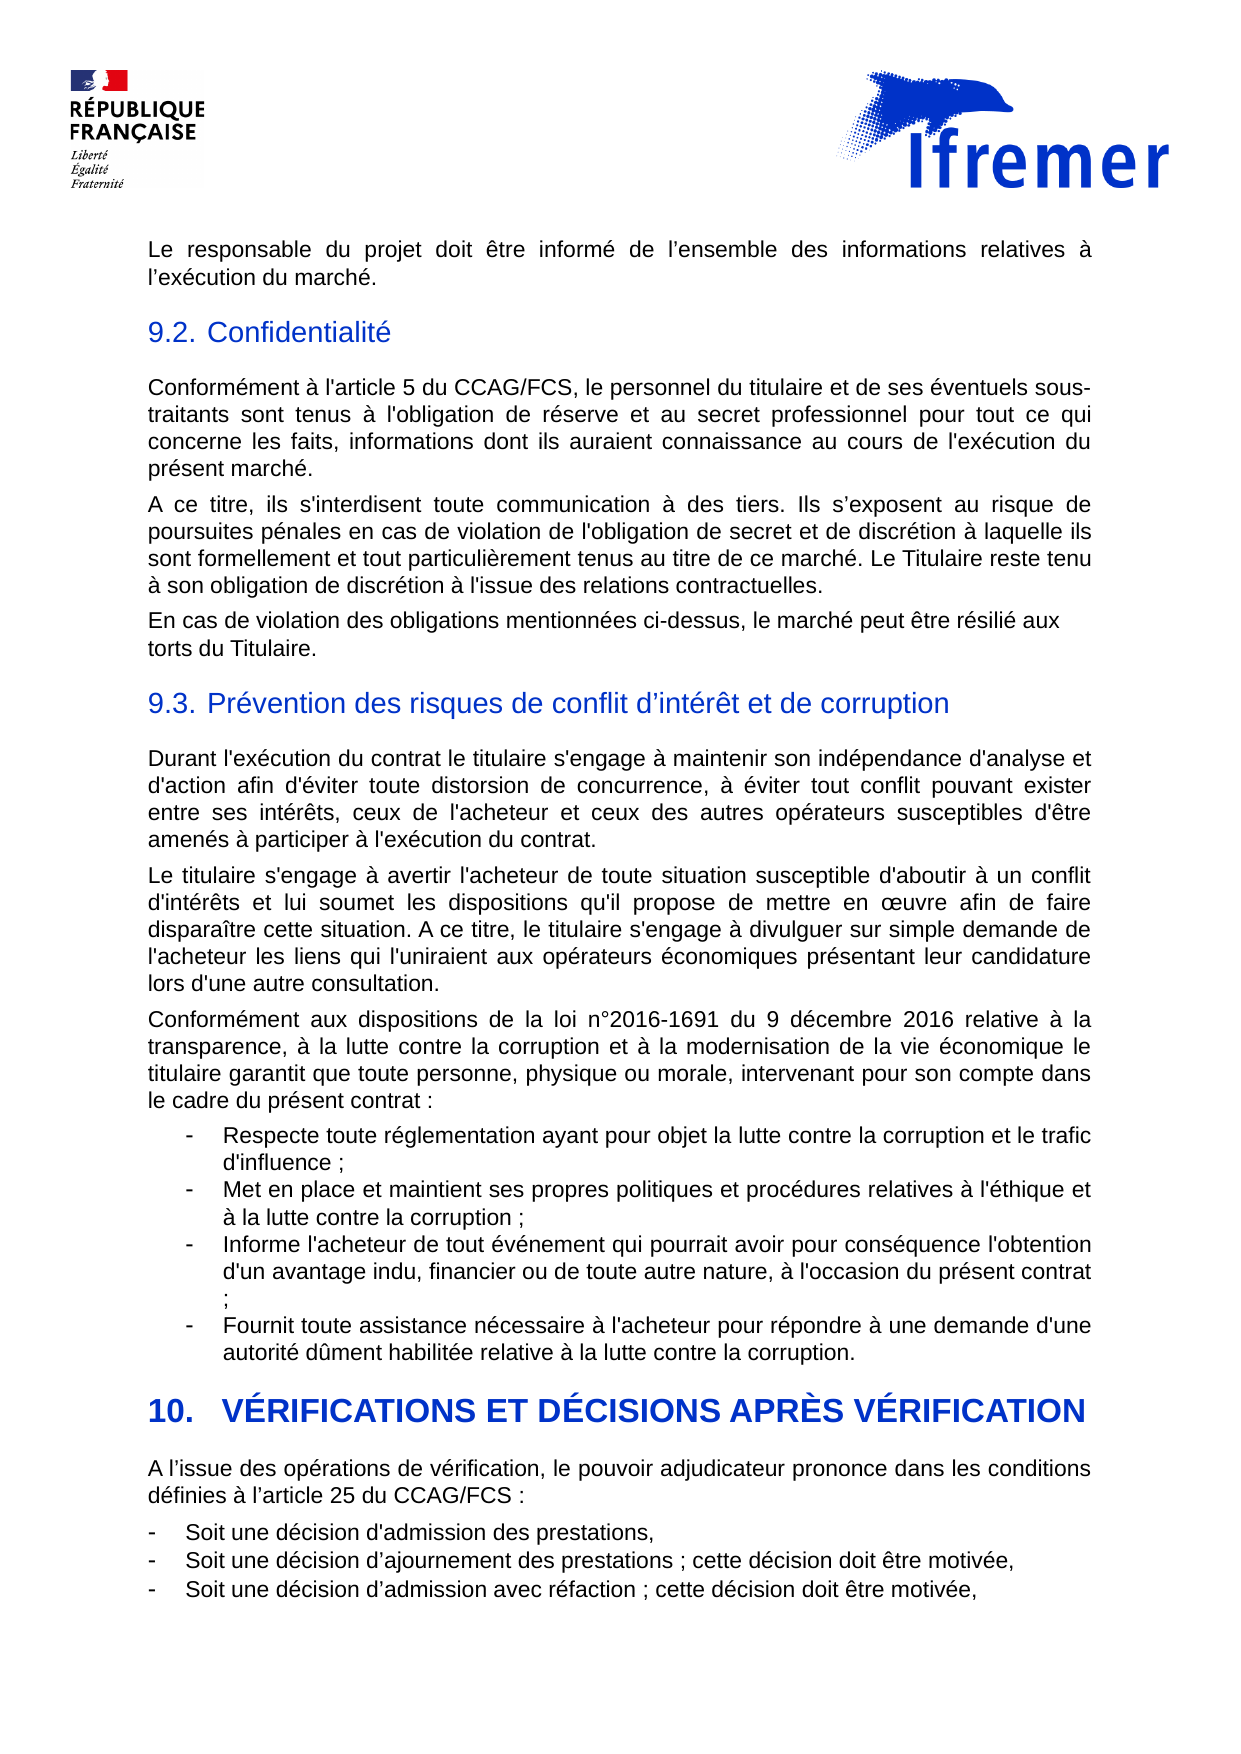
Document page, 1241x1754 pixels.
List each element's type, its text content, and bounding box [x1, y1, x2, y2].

subtitle Prévention des risques de conflit d’intérêt et de corruption [148, 686, 1092, 720]
text Conformément aux dispositions de la loi n°2016-1691 du 9 décembre 2016 relative à la transparence, à la lutte contre la corruption et à la modernisation de la vie économique le titulaire garantit que toute personne, physique ou morale, intervenant pour son compte dans le cadre du présent contrat : [148, 1005, 1092, 1114]
text A l’issue des opérations de vérification, le pouvoir adjudicateur prononce dans les conditions définies à l’article 25 du CCAG/FCS : [148, 1454, 1092, 1508]
text Durant l'exécution du contrat le titulaire s'engage à maintenir son indépendance d'analyse et d'action afin d'éviter toute distorsion de concurrence, à éviter tout conflit pouvant exister entre ses intérêts, ceux de l'acheteur et ceux des autres opérateurs susceptibles d'être amenés à participer à l'exécution du contrat. [148, 745, 1092, 853]
list Informe l'acheteur de tout événement qui pourrait avoir pour conséquence l'obtention d'un avantage indu, financier ou de toute autre nature, à l'occasion du présent contrat ; [185, 1230, 1092, 1312]
list Fournit toute assistance nécessaire à l'acheteur pour répondre à une demande d'une autorité dûment habilitée relative à la lutte contre la corruption. [185, 1312, 1092, 1366]
text Le responsable du projet doit être informé de l’ensemble des informations relatives à l’exécution du marché. [148, 236, 1092, 290]
subtitle Confidentialité [148, 315, 1092, 349]
list Soit une décision d'admission des prestations, [148, 1517, 1092, 1546]
list Soit une décision d’admission avec réfaction ; cette décision doit être motivée, [148, 1574, 1092, 1603]
text A ce titre, ils s'interdisent toute communication à des tiers. Ils s’exposent au risque de poursuites pénales en cas de violation de l'obligation de secret et de discrétion à laquelle ils sont formellement et tout particulièrement tenus au titre de ce marché. Le Titulaire reste tenu à son obligation de discrétion à l'issue des relations contractuelles. [148, 491, 1092, 599]
text Le titulaire s'engage à avertir l'acheteur de toute situation susceptible d'aboutir à un conflit d'intérêts et lui soumet les dispositions qu'il propose de mettre en œuvre afin de faire disparaître cette situation. A ce titre, le titulaire s'engage à divulguer sur simple demande de l'acheteur les liens qui l'uniraient aux opérateurs économiques présentant leur candidature lors d'une autre consultation. [148, 862, 1092, 997]
list Soit une décision d’ajournement des prestations ; cette décision doit être motivée, [148, 1546, 1092, 1574]
picture [836, 70, 1169, 188]
list Met en place et maintient ses propres politiques et procédures relatives à l'éthique et à la lutte contre la corruption ; [185, 1176, 1092, 1230]
text En cas de violation des obligations mentionnées ci-dessus, le marché peut être résilié aux torts du Titulaire. [148, 607, 1092, 661]
text Conformément à l'article 5 du CCAG/FCS, le personnel du titulaire et de ses éventuels sous-traitants sont tenus à l'obligation de réserve et au secret professionnel pour tout ce qui concerne les faits, informations dont ils auraient connaissance au cours de l'exécution du présent marché. [148, 374, 1092, 482]
subtitle VÉRIFICATIONS ET DÉCISIONS APRÈS VÉRIFICATION [148, 1391, 1092, 1429]
list Respecte toute réglementation ayant pour objet la lutte contre la corruption et le trafic d'influence ; [185, 1122, 1092, 1176]
picture [70, 70, 205, 188]
